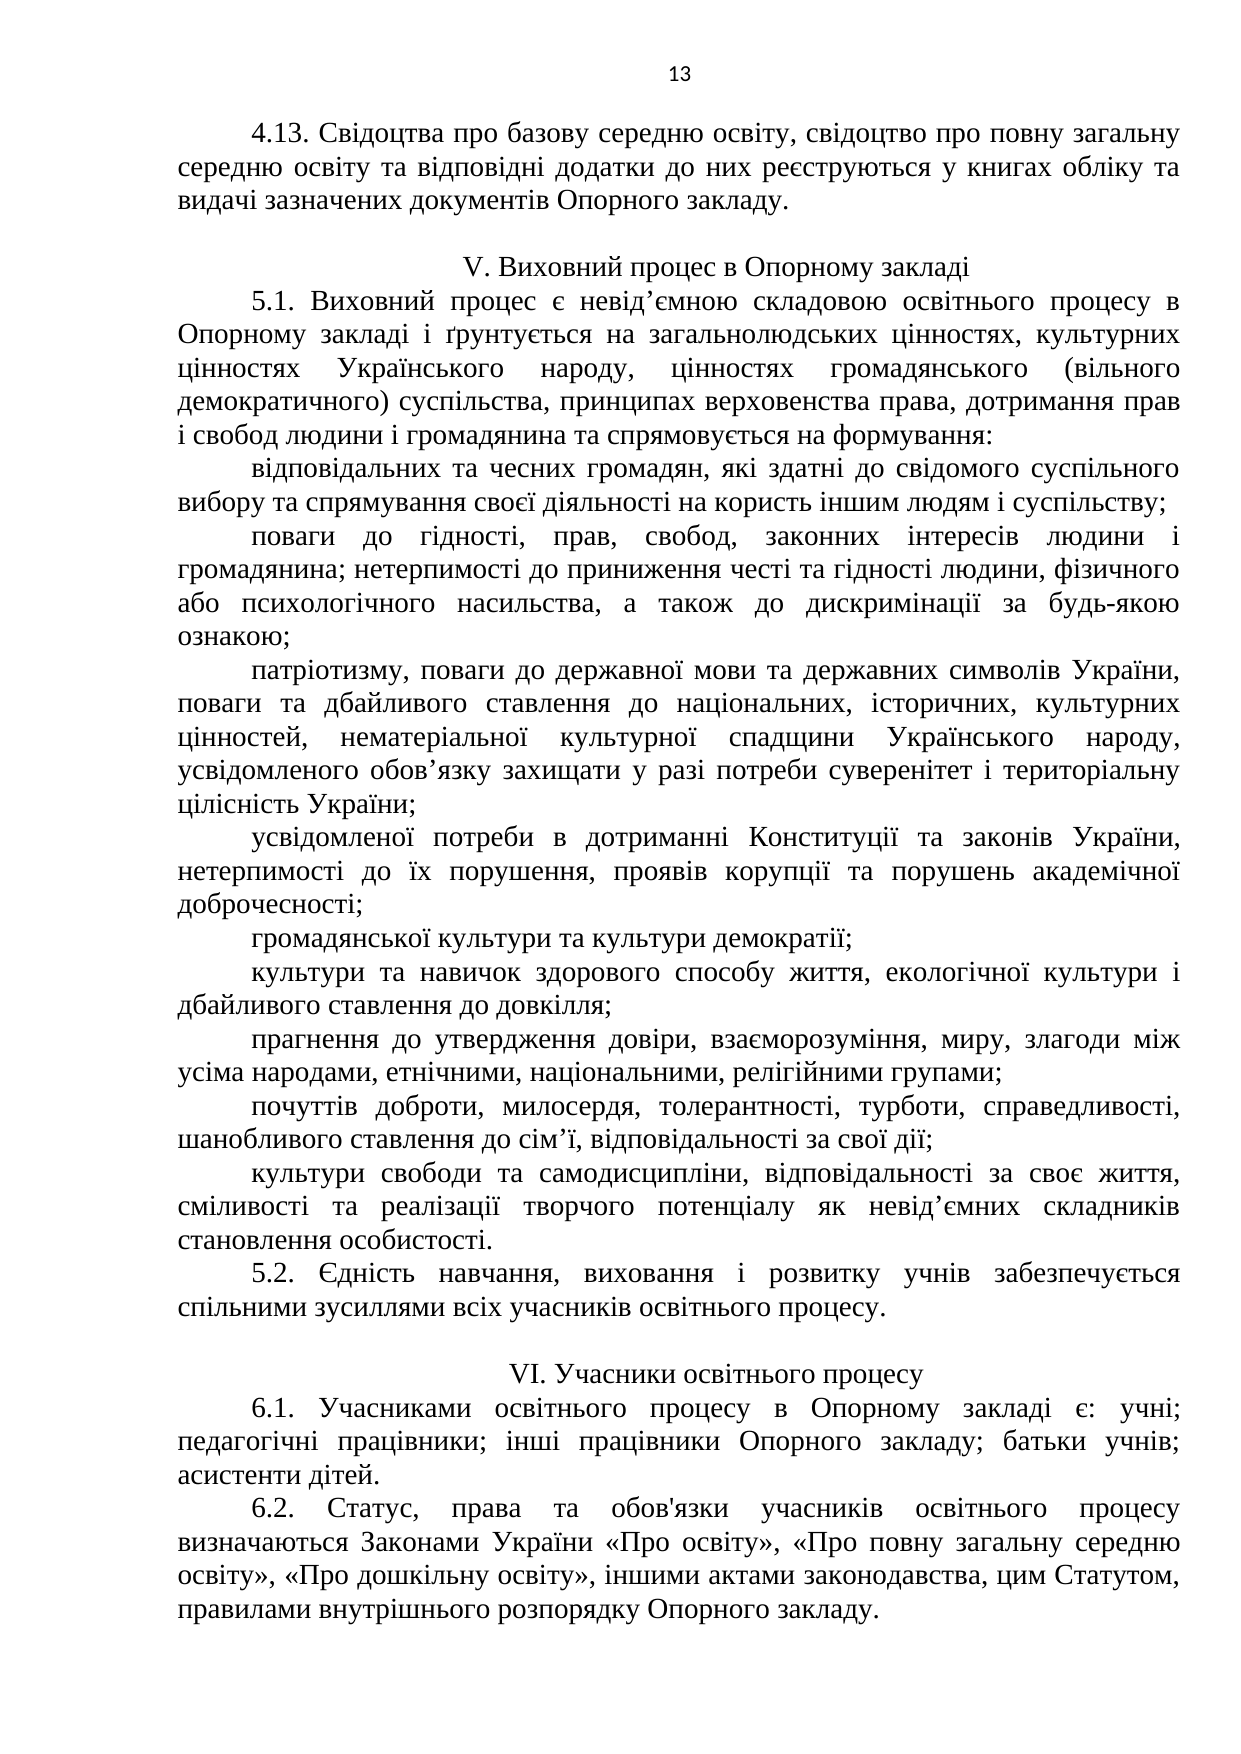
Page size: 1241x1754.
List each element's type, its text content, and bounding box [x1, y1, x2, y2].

text 5.1. Виховний процес є невід’ємною складовою освітнього процесу в Опорному закладі і ґрунтується на загальнолюдських цінностях, культурних цінностях Українського народу, цінностях громадянського (вільного демократичного) суспільства, принципах верховенства права, дотримання прав і свобод людини і громадянина та спрямовується на формування: [177, 283, 1181, 451]
text 5.2. Єдність навчання, виховання і розвитку учнів забезпечується спільними зусиллями всіх учасників освітнього процесу. [177, 1256, 1181, 1323]
text відповідальних та чесних громадян, які здатні до свідомого суспільного вибору та спрямування своєї діяльності на користь іншим людям і суспільству; [177, 451, 1181, 518]
text прагнення до утвердження довіри, взаєморозуміння, миру, злагоди між усіма народами, етнічними, національними, релігійними групами; [177, 1021, 1181, 1088]
text почуттів доброти, милосердя, толерантності, турботи, справедливості, шанобливого ставлення до сім’ї, відповідальності за свої дії; [177, 1088, 1181, 1155]
text поваги до гідності, прав, свобод, законних інтересів людини і громадянина; нетерпимості до приниження честі та гідності людини, фізичного або психологічного насильства, а також до дискримінації за будь-якою ознакою; [177, 518, 1181, 652]
text патріотизму, поваги до державної мови та державних символів України, поваги та дбайливого ставлення до національних, історичних, культурних цінностей, нематеріальної культурної спадщини Українського народу, усвідомленого обов’язку захищати у разі потреби суверенітет і територіальну цілісність України; [177, 652, 1181, 819]
text громадянської культури та культури демократії; [177, 920, 1181, 954]
text культури свободи та самодисципліни, відповідальності за своє життя, сміливості та реалізації творчого потенціалу як невід’ємних складників становлення особистості. [177, 1155, 1181, 1256]
text 6.2. Статус, права та обов'язки учасників освітнього процесу визначаються Законами України «Про освіту», «Про повну загальну середню освіту», «Про дошкільну освіту», іншими актами законодавства, цим Статутом, правилами внутрішнього розпорядку Опорного закладу. [177, 1490, 1181, 1624]
text культури та навичок здорового способу життя, екологічної культури і дбайливого ставлення до довкілля; [177, 954, 1181, 1021]
text 6.1. Учасниками освітнього процесу в Опорному закладі є: учні; педагогічні працівники; інші працівники Опорного закладу; батьки учнів; асистенти дітей. [177, 1390, 1181, 1490]
text усвідомленої потреби в дотриманні Конституції та законів України, нетерпимості до їх порушення, проявів корупції та порушень академічної доброчесності; [177, 819, 1181, 920]
text V. Виховний процес в Опорному закладі [177, 249, 1181, 283]
text VІ. Учасники освітнього процесу [177, 1356, 1181, 1390]
text 4.13. Свідоцтва про базову середню освіту, свідоцтво про повну загальну середню освіту та відповідні додатки до них реєструються у книгах обліку та видачі зазначених документів Опорного закладу. [177, 115, 1181, 216]
